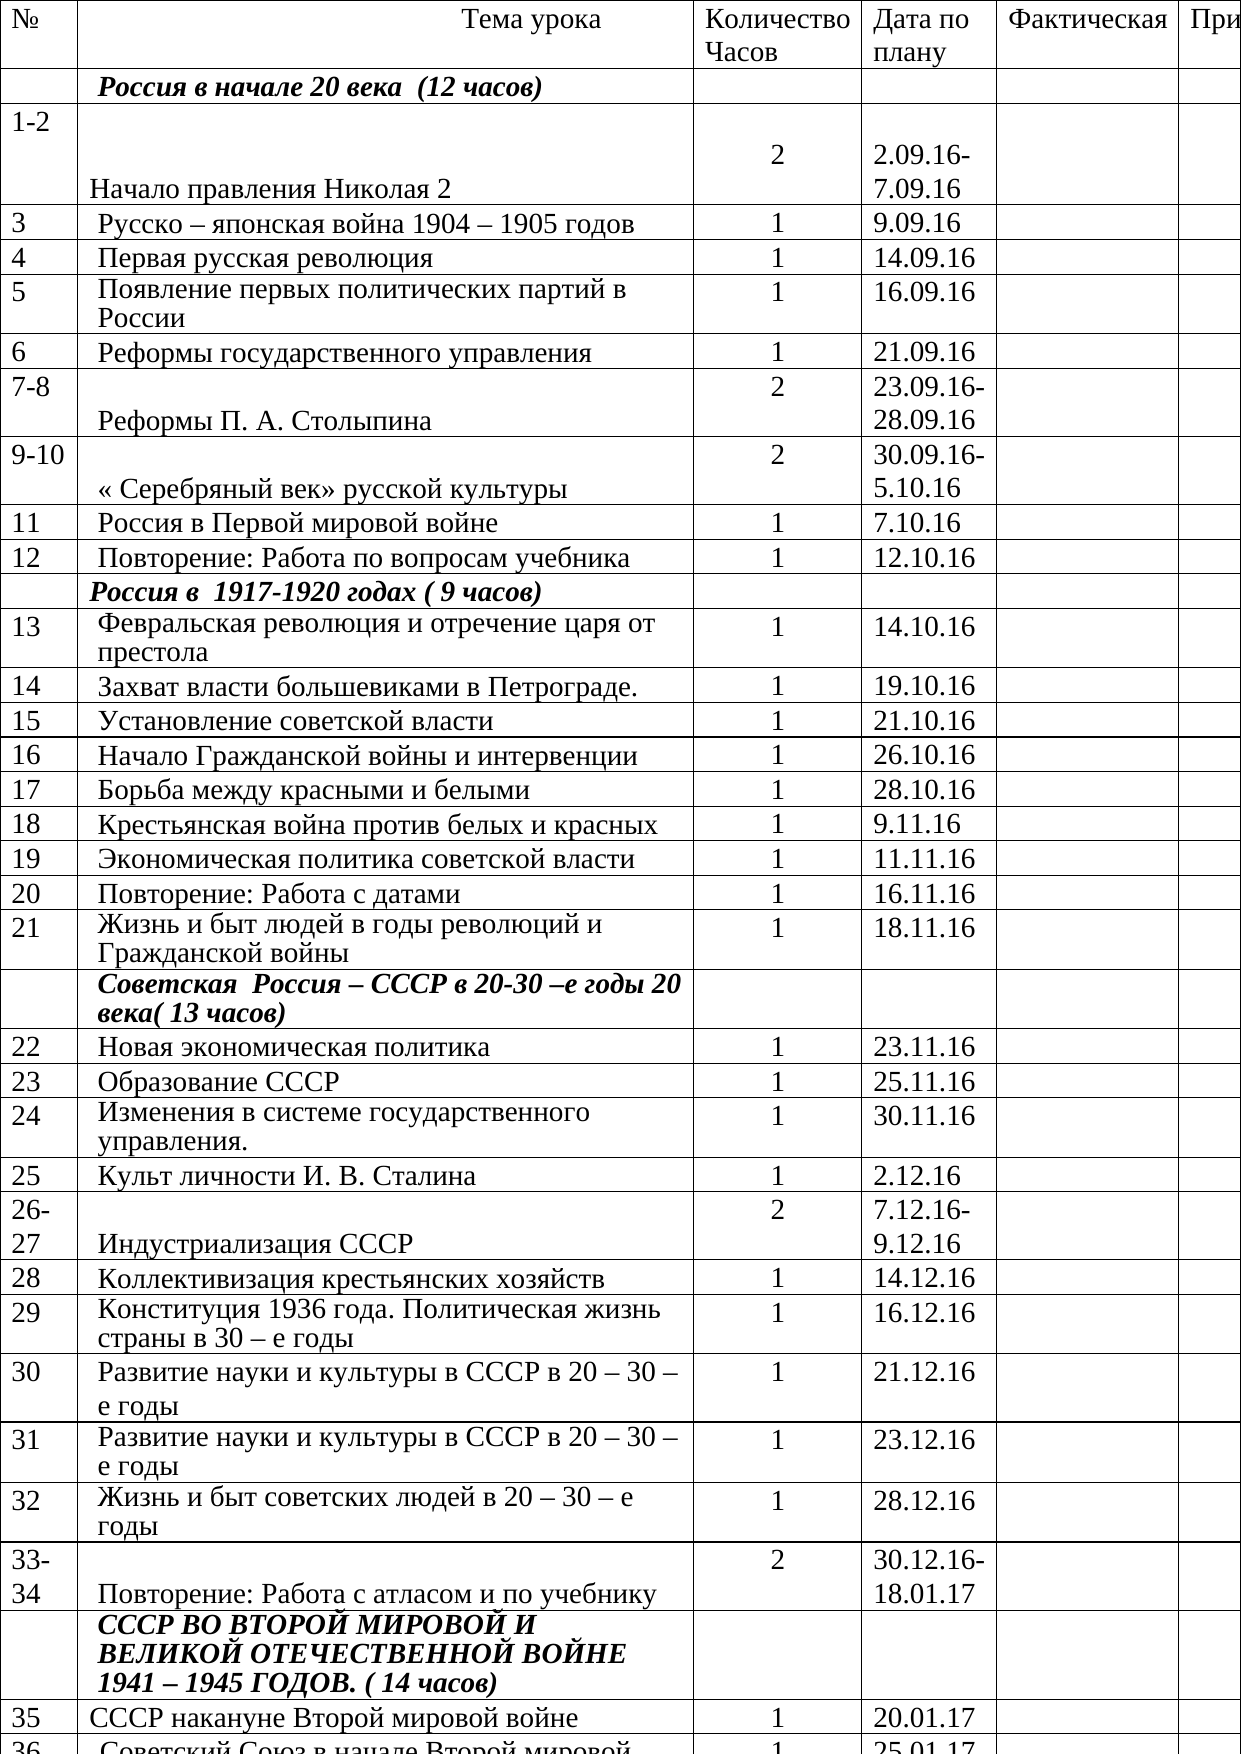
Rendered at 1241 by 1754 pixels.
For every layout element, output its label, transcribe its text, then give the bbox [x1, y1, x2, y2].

table_cell [1179, 1423, 1240, 1482]
table_cell [997, 1700, 1178, 1733]
table_cell 18.11.16 [862, 910, 996, 969]
table_cell Культ личности И. В. Сталина [78, 1158, 693, 1191]
table_cell 1 [694, 275, 861, 333]
table_cell 26-27 [1, 1192, 77, 1259]
table_cell 17 [1, 772, 77, 806]
table_cell 25.01.17 [862, 1734, 996, 1754]
table_cell [997, 1029, 1178, 1063]
table_cell [1179, 1192, 1240, 1259]
table_cell Захват власти большевиками в Петрограде. [78, 668, 693, 702]
table_cell 28.10.16 [862, 772, 996, 806]
table_cell 30.09.16-5.10.16 [862, 437, 996, 504]
table_cell 16 [1, 738, 77, 771]
table_cell Появление первых политических партий в России [78, 275, 693, 333]
table_cell [1179, 1700, 1240, 1733]
table_cell 2 [694, 104, 861, 204]
table_cell 26.10.16 [862, 738, 996, 771]
table_cell 5 [1, 275, 77, 333]
table_cell [1, 69, 77, 103]
table_cell 1 [694, 703, 861, 736]
table_cell [997, 1064, 1178, 1097]
table_cell 1 [694, 1260, 861, 1294]
table_cell Повторение: Работа с атласом и по учебнику [78, 1543, 693, 1609]
table_cell Установление советской власти [78, 703, 693, 736]
table_cell 29 [1, 1295, 77, 1353]
table_header Тема урока [78, 1, 693, 68]
table_cell 1 [694, 1734, 861, 1754]
table_cell Крестьянская война против белых и красных [78, 807, 693, 840]
table_cell [997, 1611, 1178, 1699]
table_cell [997, 275, 1178, 333]
table_cell [1, 1611, 77, 1699]
table_cell [997, 772, 1178, 806]
table_cell 30.12.16-18.01.17 [862, 1543, 996, 1609]
table_cell [1179, 772, 1240, 806]
table_cell 1 [694, 240, 861, 273]
table_cell 1 [694, 334, 861, 368]
table_cell 21.09.16 [862, 334, 996, 368]
table_cell [862, 970, 996, 1028]
table_cell 1 [694, 1423, 861, 1482]
table_header № [1, 1, 77, 68]
table_cell [997, 69, 1178, 103]
table_cell [997, 841, 1178, 875]
table_cell Коллективизация крестьянских хозяйств [78, 1260, 693, 1294]
table_cell 1 [694, 1098, 861, 1157]
table_cell 23.12.16 [862, 1423, 996, 1482]
table_cell 13 [1, 609, 77, 667]
table_cell 30.11.16 [862, 1098, 996, 1157]
table_cell СССР накануне Второй мировой войне [78, 1700, 693, 1733]
table_cell [694, 69, 861, 103]
table_cell [1179, 738, 1240, 771]
table_cell 18 [1, 807, 77, 840]
table_header Примечание [1179, 1, 1240, 68]
table_cell 23 [1, 1064, 77, 1097]
table_cell [1, 574, 77, 608]
table_cell Образование СССР [78, 1064, 693, 1097]
table_cell Индустриализация СССР [78, 1192, 693, 1259]
table_cell 24 [1, 1098, 77, 1157]
table_cell [1179, 1611, 1240, 1699]
table_cell [1179, 1064, 1240, 1097]
table_cell 15 [1, 703, 77, 736]
table_cell 1 [694, 807, 861, 840]
table_header Фактическая [997, 1, 1178, 68]
table_cell [997, 1354, 1178, 1421]
table_cell Россия в начале 20 века (12 часов) [78, 69, 693, 103]
table_cell 1 [694, 1158, 861, 1191]
table_cell 9.09.16 [862, 205, 996, 239]
table_cell 14 [1, 668, 77, 702]
table_cell 11.11.16 [862, 841, 996, 875]
table_cell Развитие науки и культуры в СССР в 20 – 30 – е годы [78, 1423, 693, 1482]
table_cell Изменения в системе государственного управления. [78, 1098, 693, 1157]
table_cell 19 [1, 841, 77, 875]
table_header Количество Часов [694, 1, 861, 68]
table_cell [1179, 1354, 1240, 1421]
table_cell [1179, 970, 1240, 1028]
table_cell 16.09.16 [862, 275, 996, 333]
table_cell 1 [694, 1700, 861, 1733]
table_cell [1179, 104, 1240, 204]
table_cell [997, 1423, 1178, 1482]
table_cell 2 [694, 1192, 861, 1259]
table_cell [1179, 205, 1240, 239]
table_cell 2 [694, 369, 861, 436]
table_cell Развитие науки и культуры в СССР в 20 – 30 – е годы [78, 1354, 693, 1421]
table_cell Русско – японская война 1904 – 1905 годов [78, 205, 693, 239]
table_cell Февральская революция и отречение царя от престола [78, 609, 693, 667]
table_cell [1179, 910, 1240, 969]
table_cell [997, 1260, 1178, 1294]
table_cell 31 [1, 1423, 77, 1482]
table_cell 16.11.16 [862, 876, 996, 909]
table_cell [1179, 876, 1240, 909]
table_cell 7-8 [1, 369, 77, 436]
table_cell [1179, 807, 1240, 840]
table_cell [694, 574, 861, 608]
table_cell 1 [694, 540, 861, 573]
table_cell [1179, 841, 1240, 875]
table_cell Повторение: Работа по вопросам учебника [78, 540, 693, 573]
table_cell [1179, 1158, 1240, 1191]
table_cell [1179, 275, 1240, 333]
table_cell 20.01.17 [862, 1700, 996, 1733]
table_cell [997, 437, 1178, 504]
table_cell [862, 574, 996, 608]
table_cell [1179, 369, 1240, 436]
table_cell 6 [1, 334, 77, 368]
table_cell 12.10.16 [862, 540, 996, 573]
table_cell [1179, 334, 1240, 368]
table_cell 11 [1, 505, 77, 539]
table_cell 28.12.16 [862, 1483, 996, 1541]
table_cell Повторение: Работа с датами [78, 876, 693, 909]
table_cell [1179, 437, 1240, 504]
table_cell СССР ВО ВТОРОЙ МИРОВОЙ И ВЕЛИКОЙ ОТЕЧЕСТВЕННОЙ ВОЙНЕ 1941 – 1945 ГОДОВ. ( 14 часов) [78, 1611, 693, 1699]
table_cell [997, 1734, 1178, 1754]
table_cell [997, 876, 1178, 909]
table_cell 21 [1, 910, 77, 969]
table_cell 12 [1, 540, 77, 573]
table_cell [1179, 668, 1240, 702]
table_cell Первая русская революция [78, 240, 693, 273]
table_header Дата по плану [862, 1, 996, 68]
table_cell 28 [1, 1260, 77, 1294]
table_cell 23.09.16-28.09.16 [862, 369, 996, 436]
table_cell Реформы государственного управления [78, 334, 693, 368]
table_cell [997, 970, 1178, 1028]
table_cell [1179, 703, 1240, 736]
table_cell [1, 970, 77, 1028]
table_cell [997, 505, 1178, 539]
table_cell « Серебряный век» русской культуры [78, 437, 693, 504]
table_cell Новая экономическая политика [78, 1029, 693, 1063]
table_cell Начало Гражданской войны и интервенции [78, 738, 693, 771]
table_cell 2 [694, 437, 861, 504]
table_cell 14.09.16 [862, 240, 996, 273]
table_cell Жизнь и быт советских людей в 20 – 30 – е годы [78, 1483, 693, 1541]
table_cell 7.10.16 [862, 505, 996, 539]
table_cell [1179, 574, 1240, 608]
table_cell 25.11.16 [862, 1064, 996, 1097]
table_cell 9-10 [1, 437, 77, 504]
table_cell [694, 970, 861, 1028]
table_cell 23.11.16 [862, 1029, 996, 1063]
table_cell 16.12.16 [862, 1295, 996, 1353]
table_cell [997, 334, 1178, 368]
table_cell 14.10.16 [862, 609, 996, 667]
table_cell 1 [694, 1029, 861, 1063]
table_cell Россия в 1917-1920 годах ( 9 часов) [78, 574, 693, 608]
table_cell [862, 1611, 996, 1699]
table_cell 4 [1, 240, 77, 273]
table_cell [997, 1543, 1178, 1609]
table_cell 1 [694, 876, 861, 909]
table_cell [1179, 69, 1240, 103]
table_cell Конституция 1936 года. Политическая жизнь страны в 30 – е годы [78, 1295, 693, 1353]
table_cell Советский Союз в начале Второй мировой войны [78, 1734, 693, 1754]
table_cell [1179, 1734, 1240, 1754]
table_cell 35 [1, 1700, 77, 1733]
table_cell 20 [1, 876, 77, 909]
table_cell 1 [694, 1064, 861, 1097]
table_cell 19.10.16 [862, 668, 996, 702]
table_cell Жизнь и быт людей в годы революций и Гражданской войны [78, 910, 693, 969]
table_cell [997, 1158, 1178, 1191]
table_cell 1 [694, 205, 861, 239]
table_cell 30 [1, 1354, 77, 1421]
table_cell [1179, 609, 1240, 667]
table_cell [1179, 1543, 1240, 1609]
table_cell [1179, 540, 1240, 573]
table_cell [1179, 1295, 1240, 1353]
table_cell [997, 1483, 1178, 1541]
table_cell 3 [1, 205, 77, 239]
table_cell Начало правления Николая 2 [78, 104, 693, 204]
table_cell 21.10.16 [862, 703, 996, 736]
table_cell [1179, 1260, 1240, 1294]
table_cell [997, 1192, 1178, 1259]
table_cell 36 [1, 1734, 77, 1754]
table_cell [997, 609, 1178, 667]
table_cell [997, 540, 1178, 573]
table_cell [997, 104, 1178, 204]
table_cell Россия в Первой мировой войне [78, 505, 693, 539]
table_cell [862, 69, 996, 103]
table_cell [997, 205, 1178, 239]
table_cell [997, 1098, 1178, 1157]
table_cell 1 [694, 505, 861, 539]
table_cell 2.12.16 [862, 1158, 996, 1191]
table_cell Борьба между красными и белыми [78, 772, 693, 806]
table_cell 14.12.16 [862, 1260, 996, 1294]
table_cell 22 [1, 1029, 77, 1063]
table_cell 1 [694, 1483, 861, 1541]
table_cell [1179, 1029, 1240, 1063]
table_cell 1 [694, 1295, 861, 1353]
table_cell Советская Россия – СССР в 20-30 –е годы 20 века( 13 часов) [78, 970, 693, 1028]
table_cell Реформы П. А. Столыпина [78, 369, 693, 436]
table_cell [997, 369, 1178, 436]
table_cell [1179, 505, 1240, 539]
table_cell Экономическая политика советской власти [78, 841, 693, 875]
table_cell [694, 1611, 861, 1699]
table_cell 33-34 [1, 1543, 77, 1609]
table_cell 1-2 [1, 104, 77, 204]
table_cell 1 [694, 738, 861, 771]
table_cell 7.12.16-9.12.16 [862, 1192, 996, 1259]
table_cell 32 [1, 1483, 77, 1541]
table_cell [1179, 1483, 1240, 1541]
table_cell 1 [694, 910, 861, 969]
table_cell [997, 668, 1178, 702]
table_cell [997, 240, 1178, 273]
table_cell [1179, 240, 1240, 273]
table_cell 1 [694, 841, 861, 875]
table_cell 1 [694, 609, 861, 667]
table_cell 1 [694, 772, 861, 806]
table_cell [997, 738, 1178, 771]
table_cell 2 [694, 1543, 861, 1609]
table_cell [997, 1295, 1178, 1353]
table_cell [997, 703, 1178, 736]
table_cell 1 [694, 668, 861, 702]
table_cell 9.11.16 [862, 807, 996, 840]
table_cell [1179, 1098, 1240, 1157]
table_cell 2.09.16-7.09.16 [862, 104, 996, 204]
table_cell [997, 910, 1178, 969]
table_cell 25 [1, 1158, 77, 1191]
table_cell 1 [694, 1354, 861, 1421]
table_cell [997, 574, 1178, 608]
table_cell [997, 807, 1178, 840]
table_cell 21.12.16 [862, 1354, 996, 1421]
